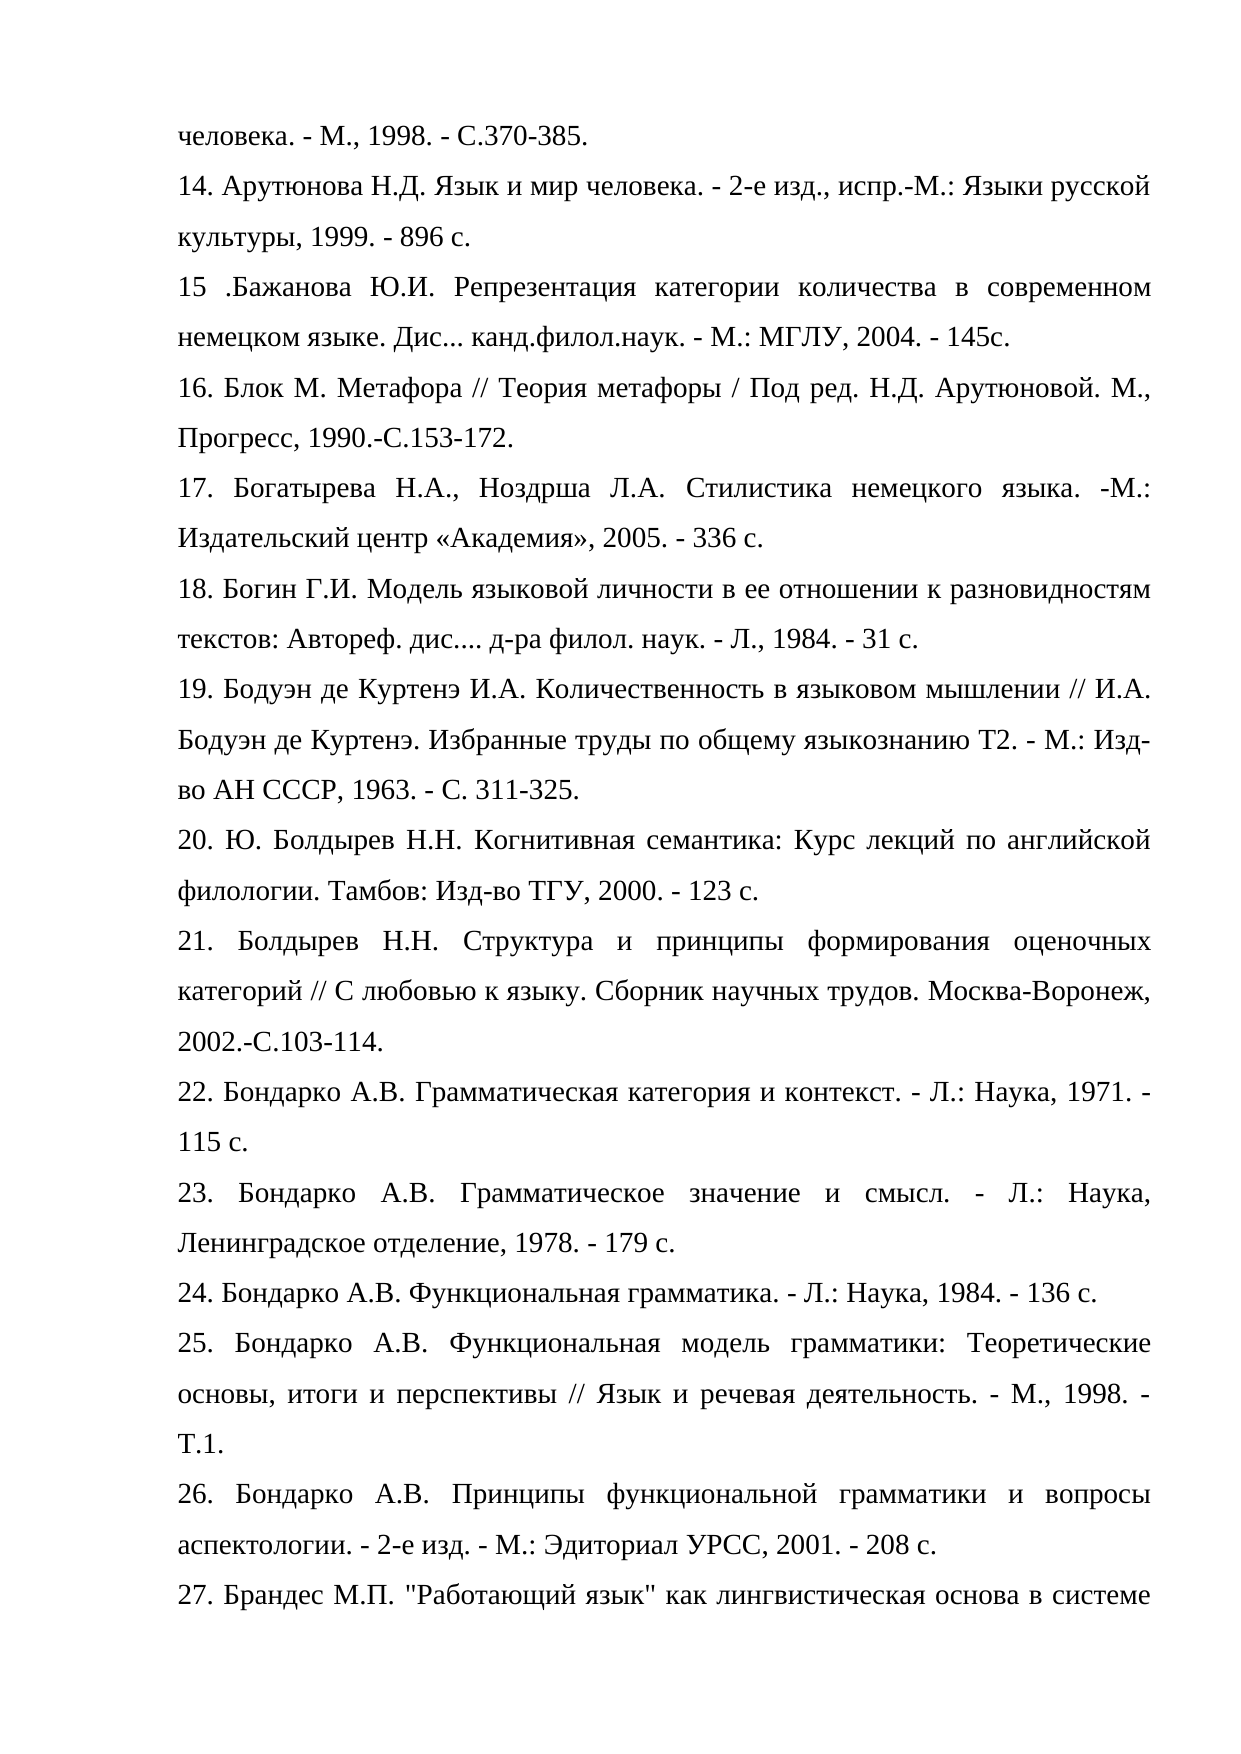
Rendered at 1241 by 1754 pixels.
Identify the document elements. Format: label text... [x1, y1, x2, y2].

text 14. Арутюнова Н.Д. Язык и мир человека. - 2-е изд., испр.-М.: Языки русской культуры, 1999. - 896 с. [177, 168, 1152, 252]
text 23. Бондарко А.В. Грамматическое значение и смысл. - Л.: Наука, Ленинградское отделение, 1978. - 179 с. [177, 1175, 1152, 1258]
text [177, 1577, 1152, 1611]
text 16. Блок М. Метафора // Теория метафоры / Под ред. Н.Д. Арутюновой. М., Прогресс, 1990.-С.153-172. [177, 370, 1152, 453]
text 25. Бондарко А.В. Функциональная модель грамматики: Теоретические основы, итоги и перспективы // Язык и речевая деятельность. - М., 1998. - Т.1. [177, 1326, 1152, 1460]
text 22. Бондарко А.В. Грамматическая категория и контекст. - Л.: Наука, 1971. - 115 с. [177, 1074, 1152, 1158]
text 17. Богатырева Н.А., Ноздрша Л.А. Стилистика немецкого языка. -М.: Издательский центр «Академия», 2005. - 336 с. [177, 470, 1152, 554]
text 21. Болдырев Н.Н. Структура и принципы формирования оценочных категорий // С любовью к языку. Сборник научных трудов. Москва-Воронеж, 2002.-С.103-114. [177, 923, 1152, 1057]
text 24. Бондарко А.В. Функциональная грамматика. - Л.: Наука, 1984. - 136 с. [177, 1275, 1152, 1309]
text 19. Бодуэн де Куртенэ И.А. Количественность в языковом мышлении // И.А. Бодуэн де Куртенэ. Избранные труды по общему языкознанию Т2. - М.: Изд-во АН СССР, 1963. - С. 311-325. [177, 672, 1152, 806]
text 15 .Бажанова Ю.И. Репрезентация категории количества в современном немецком языке. Дис... канд.филол.наук. - М.: МГЛУ, 2004. - 145с. [177, 269, 1152, 353]
text 20. Ю. Болдырев Н.Н. Когнитивная семантика: Курс лекций по английской филологии. Тамбов: Изд-во ТГУ, 2000. - 123 с. [177, 822, 1152, 906]
text 26. Бондарко А.В. Принципы функциональной грамматики и вопросы аспектологии. - 2-е изд. - М.: Эдиториал УРСС, 2001. - 208 с. [177, 1477, 1152, 1560]
text 18. Богин Г.И. Модель языковой личности в ее отношении к разновидностям текстов: Автореф. дис.... д-ра филол. наук. - Л., 1984. - 31 с. [177, 571, 1152, 655]
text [177, 118, 1152, 152]
